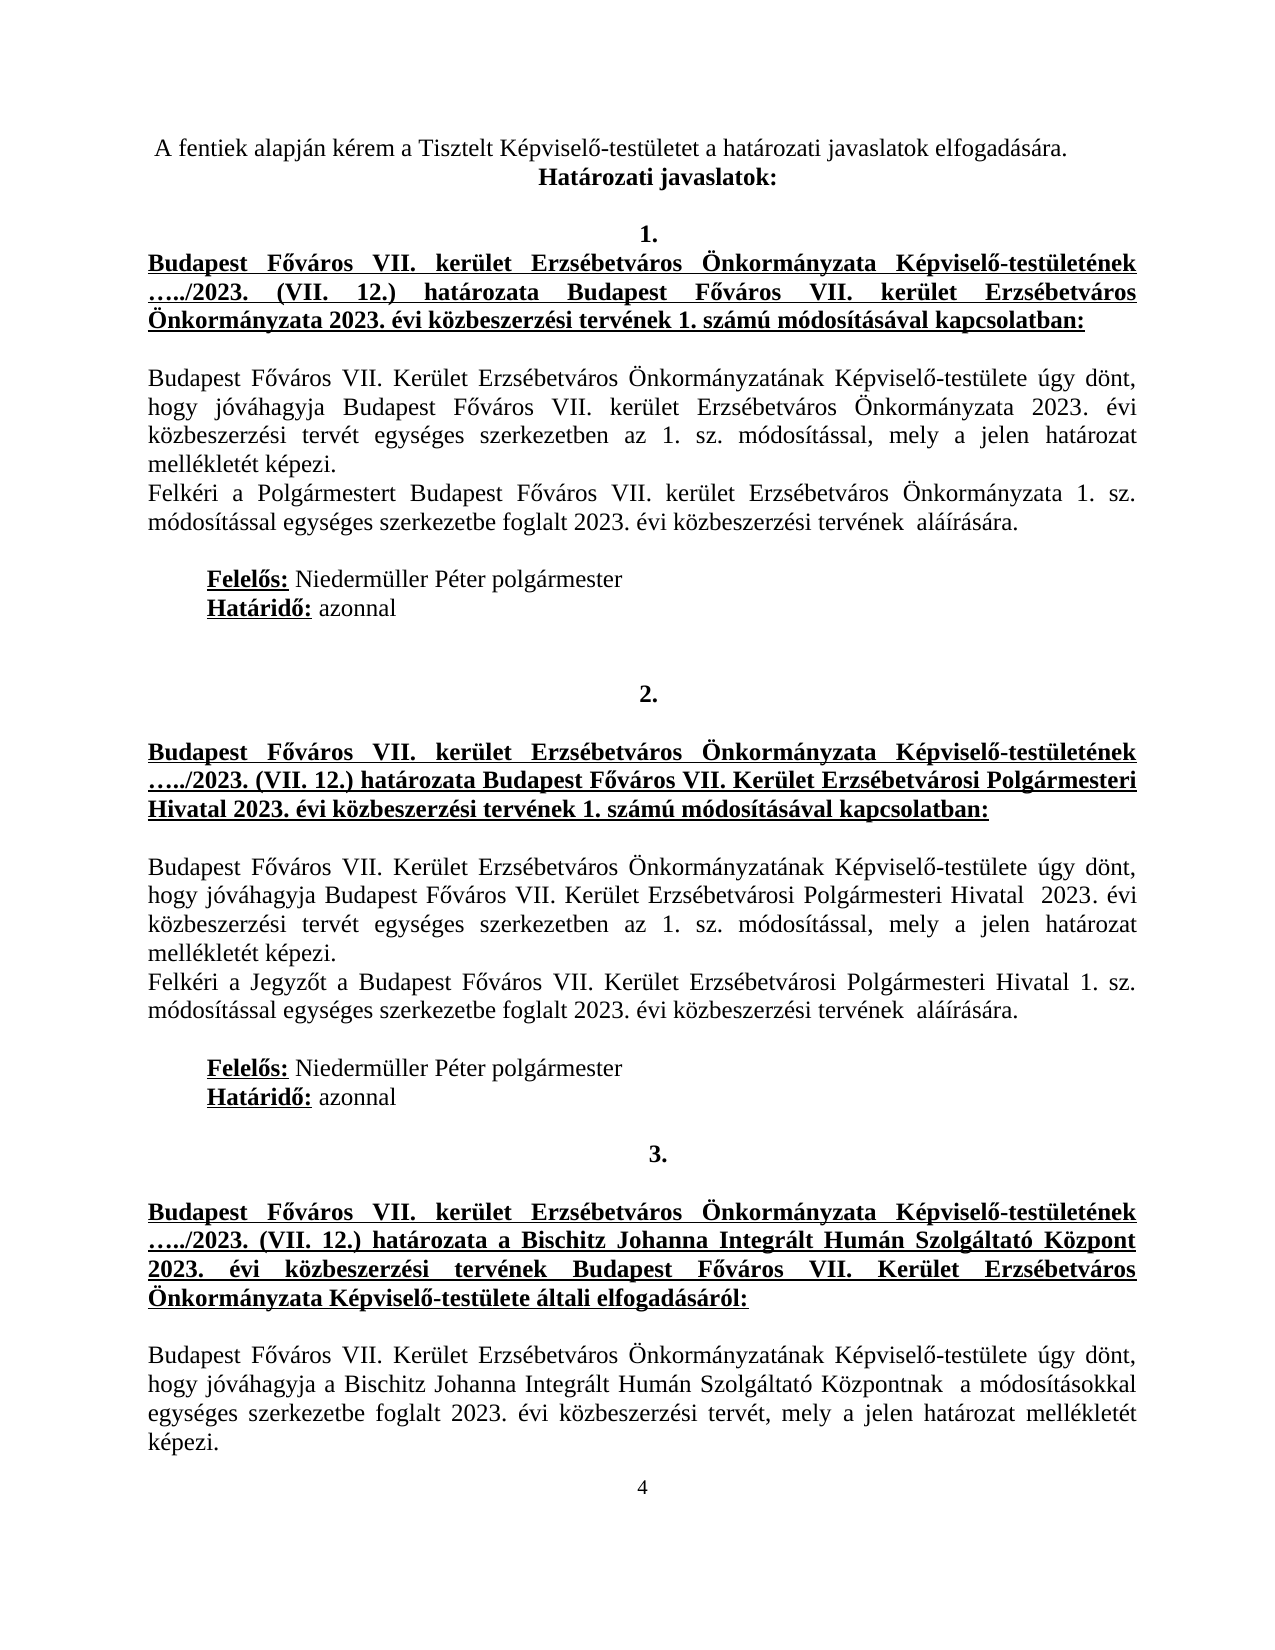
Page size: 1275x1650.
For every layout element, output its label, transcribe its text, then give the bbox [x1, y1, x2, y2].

text Budapest Főváros VII. kerület Erzsébetváros Önkormányzata Képviselő-testületének …../2023. (VII. 12.) határozata Budapest Főváros VII. kerület Erzsébetváros Önkormányzata 2023. évi közbeszerzési tervének 1. számú módosításával kapcsolatban: [148, 248, 1137, 273]
text Budapest Főváros VII. kerület Erzsébetváros Önkormányzata Képviselő-testületének …../2023. (VII. 12.) határozata a Bischitz Johanna Integrált Humán Szolgáltató Központ 2023. évi közbeszerzési tervének Budapest Főváros VII. Kerület Erzsébetváros Önkormányzata Képviselő-testülete általi elfogadásáról: [148, 1197, 1137, 1222]
text Felelős: Niedermüller Péter polgármester [148, 1053, 1137, 1082]
text Határidő: azonnal [148, 1082, 1137, 1110]
text Budapest Főváros VII. kerület Erzsébetváros Önkormányzata Képviselő-testületének …../2023. (VII. 12.) határozata Budapest Főváros VII. kerület Erzsébetváros Önkormányzata 2023. évi közbeszerzési tervének 1. számú módosításával kapcsolatban: [148, 303, 1137, 334]
text Budapest Főváros VII. kerület Erzsébetváros Önkormányzata Képviselő-testületének …../2023. (VII. 12.) határozata Budapest Főváros VII. kerület Erzsébetváros Önkormányzata 2023. évi közbeszerzési tervének 1. számú módosításával kapcsolatban: [148, 274, 1137, 302]
text Határozati javaslatok: [179, 162, 1137, 190]
text Budapest Főváros VII. Kerület Erzsébetváros Önkormányzatának Képviselő-testülete úgy dönt, hogy jóváhagyja Budapest Főváros VII. kerület Erzsébetváros Önkormányzata 2023. évi közbeszerzési tervét egységes szerkezetben az 1. sz. módosítással, mely a jelen határozat mellékletét képezi. [148, 363, 1137, 478]
text Budapest Főváros VII. kerület Erzsébetváros Önkormányzata Képviselő-testületének …../2023. (VII. 12.) határozata a Bischitz Johanna Integrált Humán Szolgáltató Központ 2023. évi közbeszerzési tervének Budapest Főváros VII. Kerület Erzsébetváros Önkormányzata Képviselő-testülete általi elfogadásáról: [148, 1223, 1137, 1279]
text Budapest Főváros VII. kerület Erzsébetváros Önkormányzata Képviselő-testületének …../2023. (VII. 12.) határozata Budapest Főváros VII. Kerület Erzsébetvárosi Polgármesteri Hivatal 2023. évi közbeszerzési tervének 1. számú módosításával kapcsolatban: [148, 737, 1137, 762]
text Felelős: Niedermüller Péter polgármester [148, 564, 1137, 593]
text Budapest Főváros VII. Kerület Erzsébetváros Önkormányzatának Képviselő-testülete úgy dönt, hogy jóváhagyja Budapest Főváros VII. Kerület Erzsébetvárosi Polgármesteri Hivatal 2023. évi közbeszerzési tervét egységes szerkezetben az 1. sz. módosítással, mely a jelen határozat mellékletét képezi. [148, 852, 1137, 967]
text Budapest Főváros VII. Kerület Erzsébetváros Önkormányzatának Képviselő-testülete úgy dönt, hogy jóváhagyja a Bischitz Johanna Integrált Humán Szolgáltató Központnak a módosításokkal egységes szerkezetbe foglalt 2023. évi közbeszerzési tervét, mely a jelen határozat mellékletét képezi. [148, 1340, 1137, 1455]
text A fentiek alapján kérem a Tisztelt Képviselő-testületet a határozati javaslatok elfogadására. [148, 133, 1137, 162]
text Határidő: azonnal [148, 593, 1137, 622]
text 3. [179, 1139, 1137, 1168]
text Budapest Főváros VII. kerület Erzsébetváros Önkormányzata Képviselő-testületének …../2023. (VII. 12.) határozata Budapest Főváros VII. Kerület Erzsébetvárosi Polgármesteri Hivatal 2023. évi közbeszerzési tervének 1. számú módosításával kapcsolatban: [148, 792, 1137, 823]
text Budapest Főváros VII. kerület Erzsébetváros Önkormányzata Képviselő-testületének …../2023. (VII. 12.) határozata a Bischitz Johanna Integrált Humán Szolgáltató Központ 2023. évi közbeszerzési tervének Budapest Főváros VII. Kerület Erzsébetváros Önkormányzata Képviselő-testülete általi elfogadásáról: [148, 1281, 1137, 1312]
text Budapest Főváros VII. kerület Erzsébetváros Önkormányzata Képviselő-testületének …../2023. (VII. 12.) határozata Budapest Főváros VII. Kerület Erzsébetvárosi Polgármesteri Hivatal 2023. évi közbeszerzési tervének 1. számú módosításával kapcsolatban: [148, 763, 1137, 790]
text Felkéri a Polgármestert Budapest Főváros VII. kerület Erzsébetváros Önkormányzata 1. sz. módosítással egységes szerkezetbe foglalt 2023. évi közbeszerzési tervének aláírására. [148, 478, 1137, 535]
text Felkéri a Jegyzőt a Budapest Főváros VII. Kerület Erzsébetvárosi Polgármesteri Hivatal 1. sz. módosítással egységes szerkezetbe foglalt 2023. évi közbeszerzési tervének aláírására. [148, 967, 1137, 1024]
